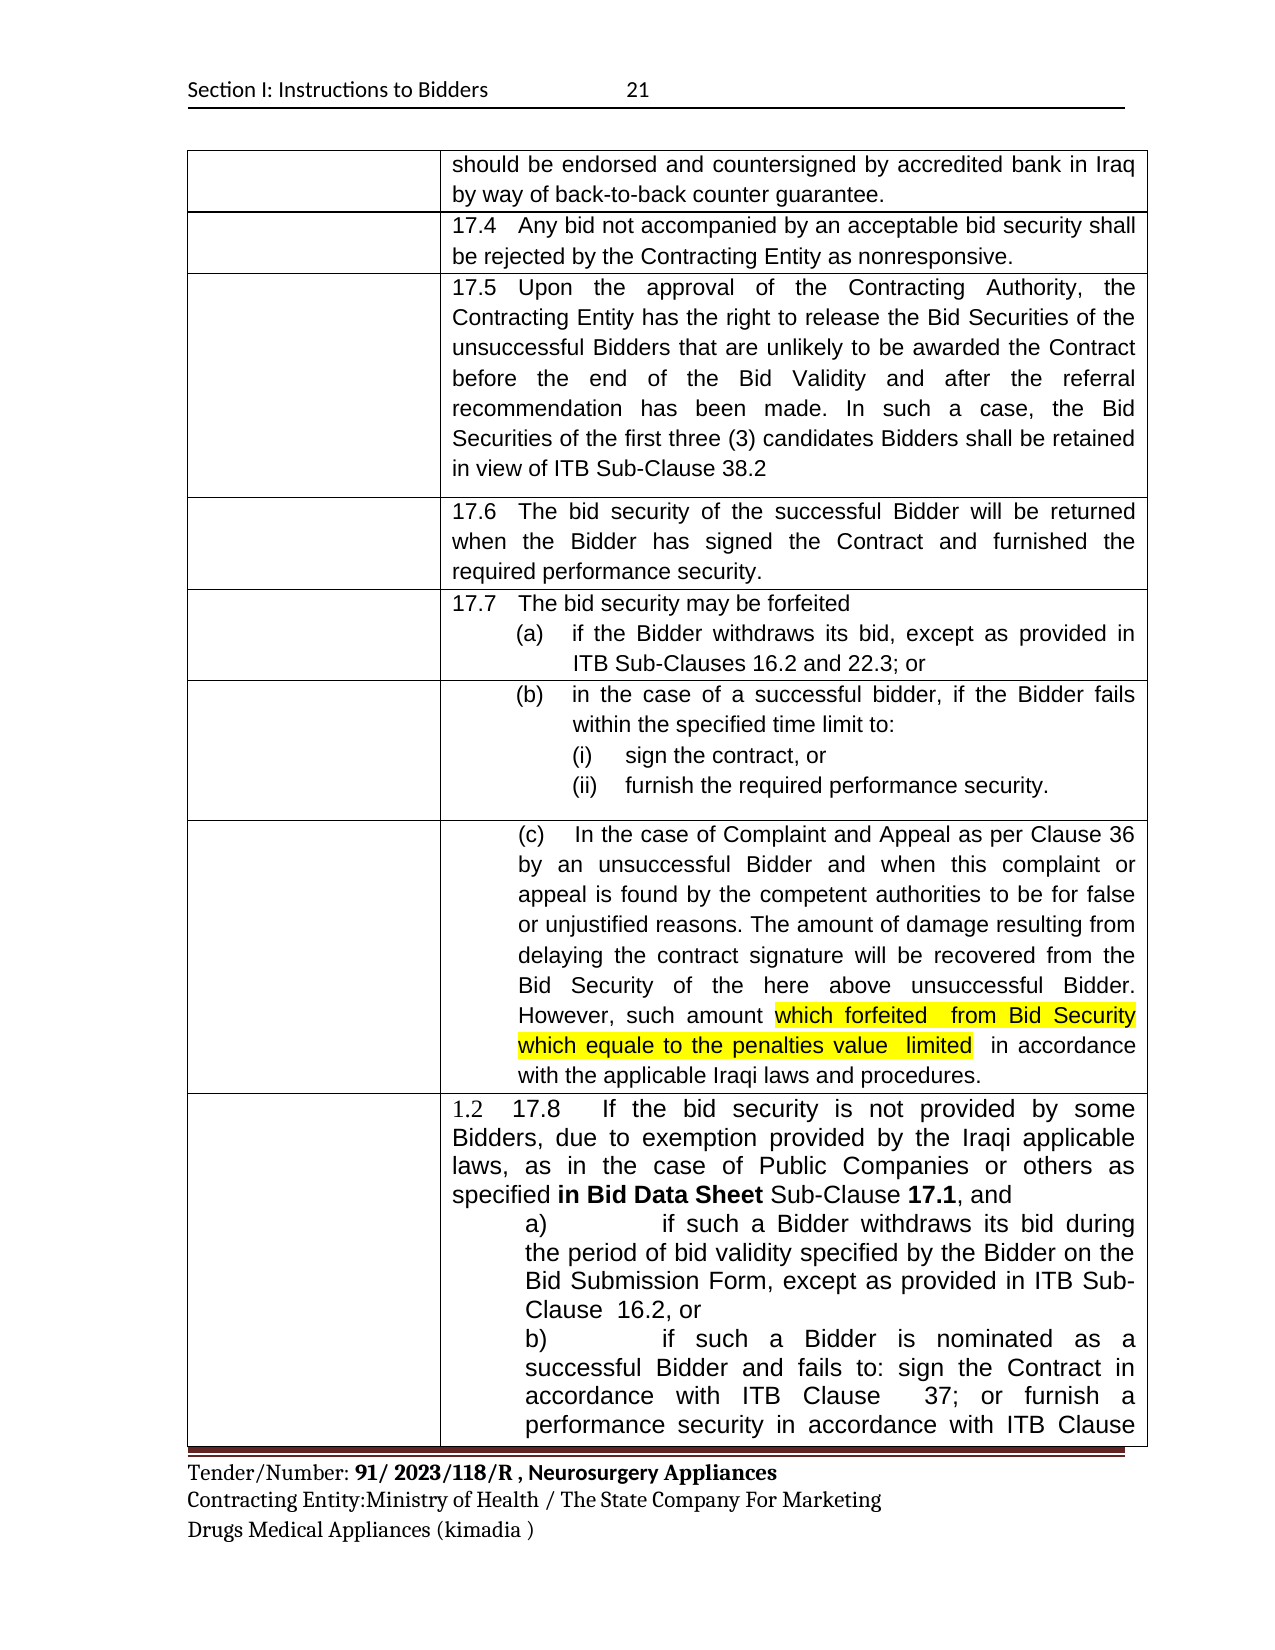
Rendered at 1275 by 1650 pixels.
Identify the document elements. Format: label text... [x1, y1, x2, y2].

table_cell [441, 1094, 1147, 1446]
table_cell 17.4 Any bid not accompanied by an acceptable bid security shall be rejected by the Contracting Entity as nonresponsive. [441, 213, 1147, 273]
table_cell [188, 151, 440, 211]
table_cell [188, 1094, 440, 1446]
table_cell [441, 151, 1147, 211]
table_cell [188, 498, 440, 588]
table_cell [188, 821, 440, 1093]
table_cell [188, 681, 440, 820]
table_cell 17.7 The bid security may be forfeited (a) if the Bidder withdraws its bid, except as provided in ITB Sub-Clauses 16.2 and 22.3; or [441, 590, 1147, 680]
table_cell [188, 213, 440, 273]
table_cell 17.6 The bid security of the successful Bidder will be returned when the Bidder has signed the Contract and furnished the required performance security. [441, 498, 1147, 588]
table_cell [188, 274, 440, 497]
table_cell (b) in the case of a successful bidder, if the Bidder fails within the specified time limit to: (i) sign the contract, or (ii) furnish the required performance security. [441, 681, 1147, 820]
table_cell 17.5 Upon the approval of the Contracting Authority, the Contracting Entity has the right to release the Bid Securities of the unsuccessful Bidders that are unlikely to be awarded the Contract before the end of the Bid Validity and after the referral recommendation has been made. In such a case, the Bid Securities of the first three (3) candidates Bidders shall be retained in view of ITB Sub-Clause 38.2 [441, 274, 1147, 497]
table_cell [188, 590, 440, 680]
table_cell (c) In the case of Complaint and Appeal as per Clause 36 by an unsuccessful Bidder and when this complaint or appeal is found by the competent authorities to be for false or unjustified reasons. The amount of damage resulting from delaying the contract signature will be recovered from the Bid Security of the here above unsuccessful Bidder. However, such amount which forfeited from Bid Security which equale to the penalties value limited in accordance with the applicable Iraqi laws and procedures. [441, 821, 1147, 1093]
